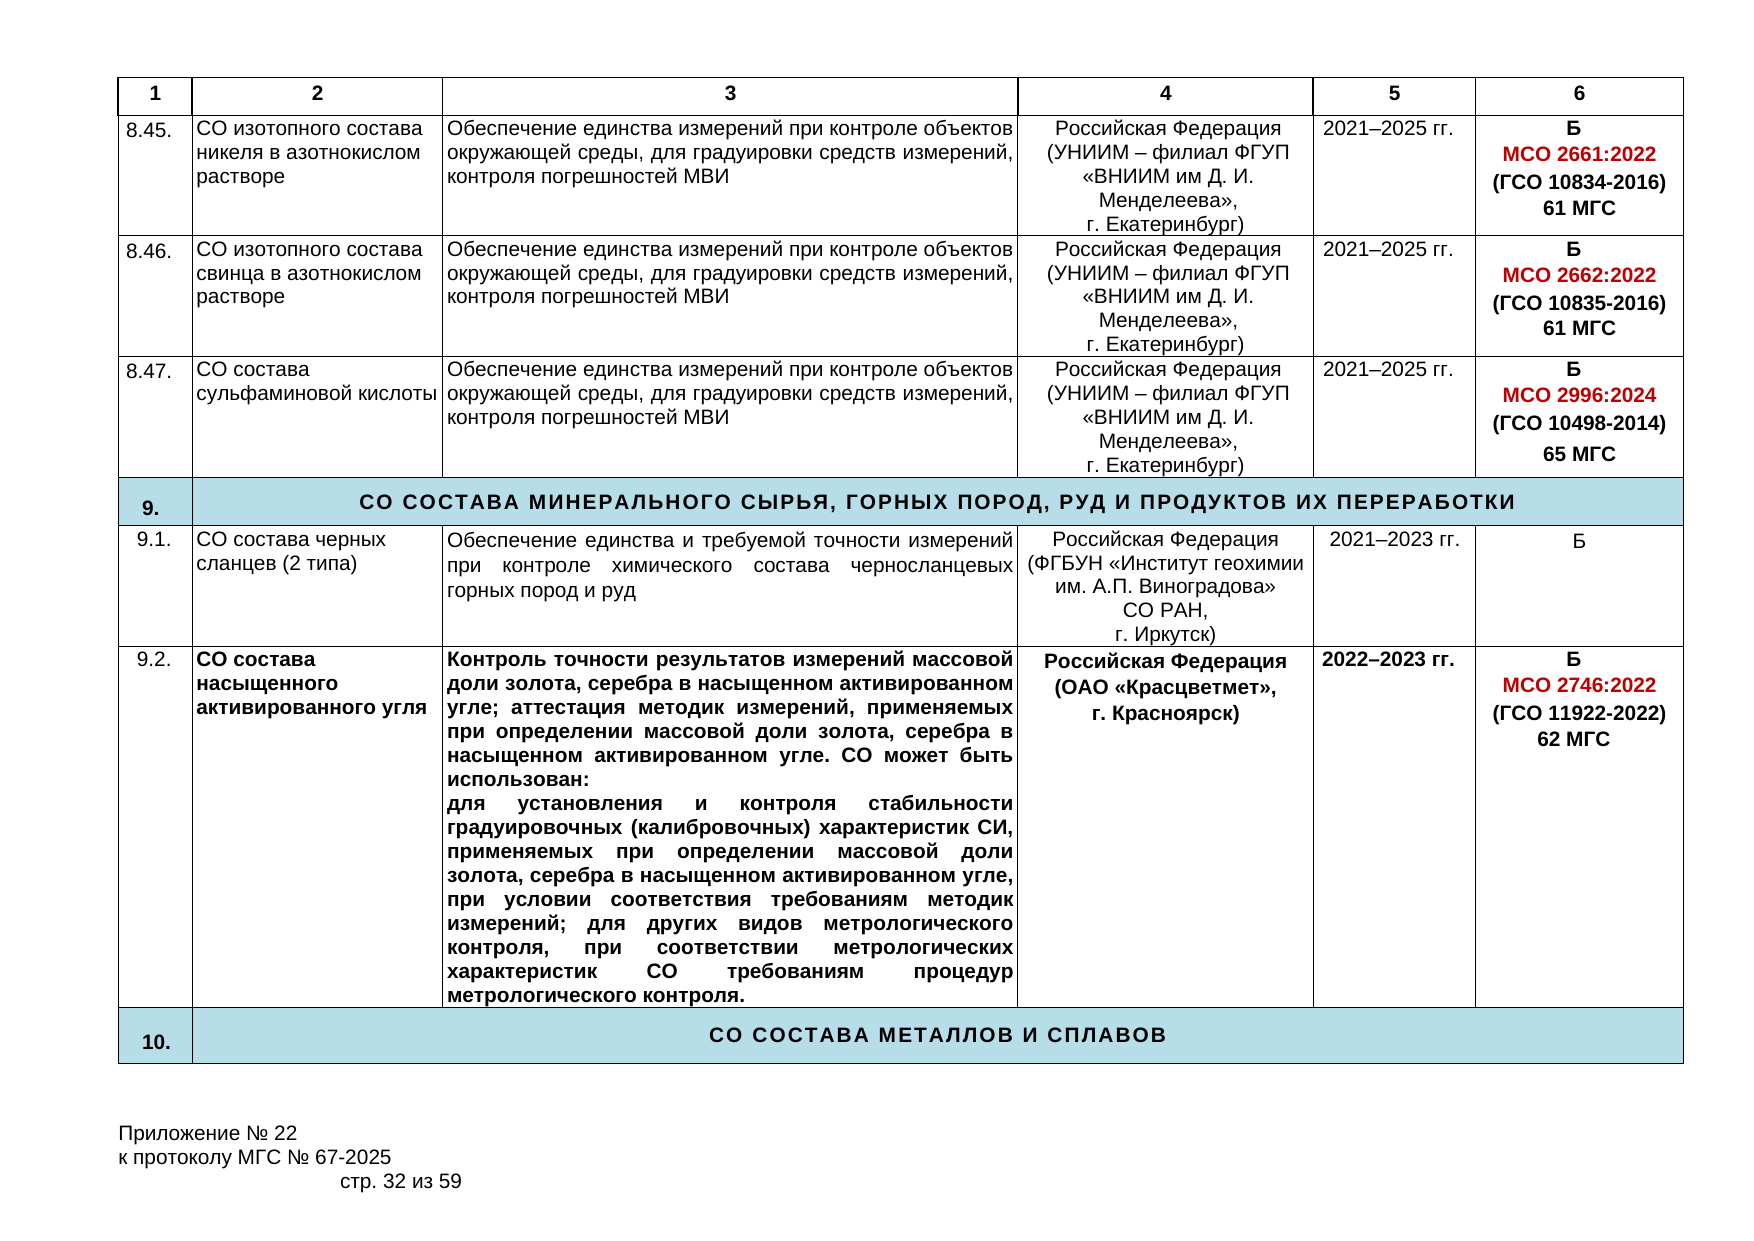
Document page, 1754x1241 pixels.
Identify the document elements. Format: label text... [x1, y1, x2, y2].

table_cell [119, 357, 192, 477]
table_cell 2021–2025 гг. [1314, 116, 1475, 235]
table_cell СО СОСТАВА МЕТАЛЛОВ И СПЛАВОВ [193, 1008, 1683, 1063]
table_cell 2021–2023 гг. [1314, 526, 1475, 646]
table_cell 2021–2025 гг. [1314, 236, 1475, 356]
table_cell Б МСО 2662:2022 (ГСО 10835-2016) 61 МГС [1476, 236, 1683, 356]
table_cell [119, 647, 192, 1007]
table_cell Обеспечение единства измерений при контроле объектов окружающей среды, для градуировки средств измерений, контроля погрешностей МВИ [443, 116, 1017, 235]
table_cell Обеспечение единства измерений при контроле объектов окружающей среды, для градуировки средств измерений, контроля погрешностей МВИ [443, 357, 1017, 477]
table_cell [119, 1008, 192, 1063]
table_cell Российская Федерация (ФГБУН «Институт геохимии им. А.П. Виноградова» СО РАН, г. Иркутск) [1018, 526, 1313, 646]
table_cell 2021–2025 гг. [1314, 357, 1475, 477]
table_cell Б МСО 2996:2024 (ГСО 10498-2014) 65 МГС [1476, 357, 1683, 477]
table_cell Российская Федерация (УНИИМ – филиал ФГУП «ВНИИМ им Д. И. Менделеева», г. Екатеринбург) [1018, 116, 1313, 235]
table_cell Российская Федерация (УНИИМ – филиал ФГУП «ВНИИМ им Д. И. Менделеева», г. Екатеринбург) [1018, 236, 1313, 356]
table_cell Российская Федерация (ОАО «Красцветмет», г. Красноярск) [1018, 647, 1313, 1007]
table_cell Обеспечение единства измерений при контроле объектов окружающей среды, для градуировки средств измерений, контроля погрешностей МВИ [443, 236, 1017, 356]
table_cell СО состава насыщенного активированного угля [193, 647, 442, 1007]
table_cell СО изотопного состава никеля в азотнокислом растворе [193, 116, 442, 235]
table_cell СО изотопного состава свинца в азотнокислом растворе [193, 236, 442, 356]
table_header 2 [193, 78, 442, 114]
table_cell [119, 236, 192, 356]
table_cell Б [1476, 526, 1683, 646]
table_header 4 [1019, 78, 1312, 114]
table_header 5 [1314, 78, 1475, 114]
table_cell [119, 526, 192, 646]
table_header 1 [119, 78, 191, 114]
table_cell [119, 478, 192, 525]
table_cell Контроль точности результатов измерений массовой доли золота, серебра в насыщенном активированном угле; аттестация методик измерений, применяемых при определении массовой доли золота, серебра в насыщенном активированном угле. СО может быть использован: для установления и контроля стабильности градуировочных (калибровочных) характеристик СИ, применяемых при определении массовой доли золота, серебра в насыщенном активированном угле, при условии соответствия требованиям методик измерений; для других видов метрологического контроля, при соответствии метрологических характеристик СО требованиям процедур метрологического контроля. [443, 647, 1017, 1007]
table_cell Б МСО 2661:2022 (ГСО 10834-2016) 61 МГС [1476, 116, 1683, 235]
table_cell 2022–2023 гг. [1314, 647, 1475, 1007]
table_cell Б МСО 2746:2022 (ГСО 11922-2022) 62 МГС [1476, 647, 1683, 1007]
table_cell СО СОСТАВА МИНЕРАЛЬНОГО СЫРЬЯ, ГОРНЫХ ПОРОД, РУД И ПРОДУКТОВ ИХ ПЕРЕРАБОТКИ [193, 478, 1683, 525]
table_cell [119, 116, 192, 235]
table_header 6 [1476, 78, 1683, 114]
table_cell СО состава черных сланцев (2 типа) [193, 526, 442, 646]
table_header 3 [443, 78, 1017, 114]
table_cell СО состава сульфаминовой кислоты [193, 357, 442, 477]
table_cell Обеспечение единства и требуемой точности измерений при контроле химического состава черносланцевых горных пород и руд [443, 526, 1017, 646]
table_cell Российская Федерация (УНИИМ – филиал ФГУП «ВНИИМ им Д. И. Менделеева», г. Екатеринбург) [1018, 357, 1313, 477]
